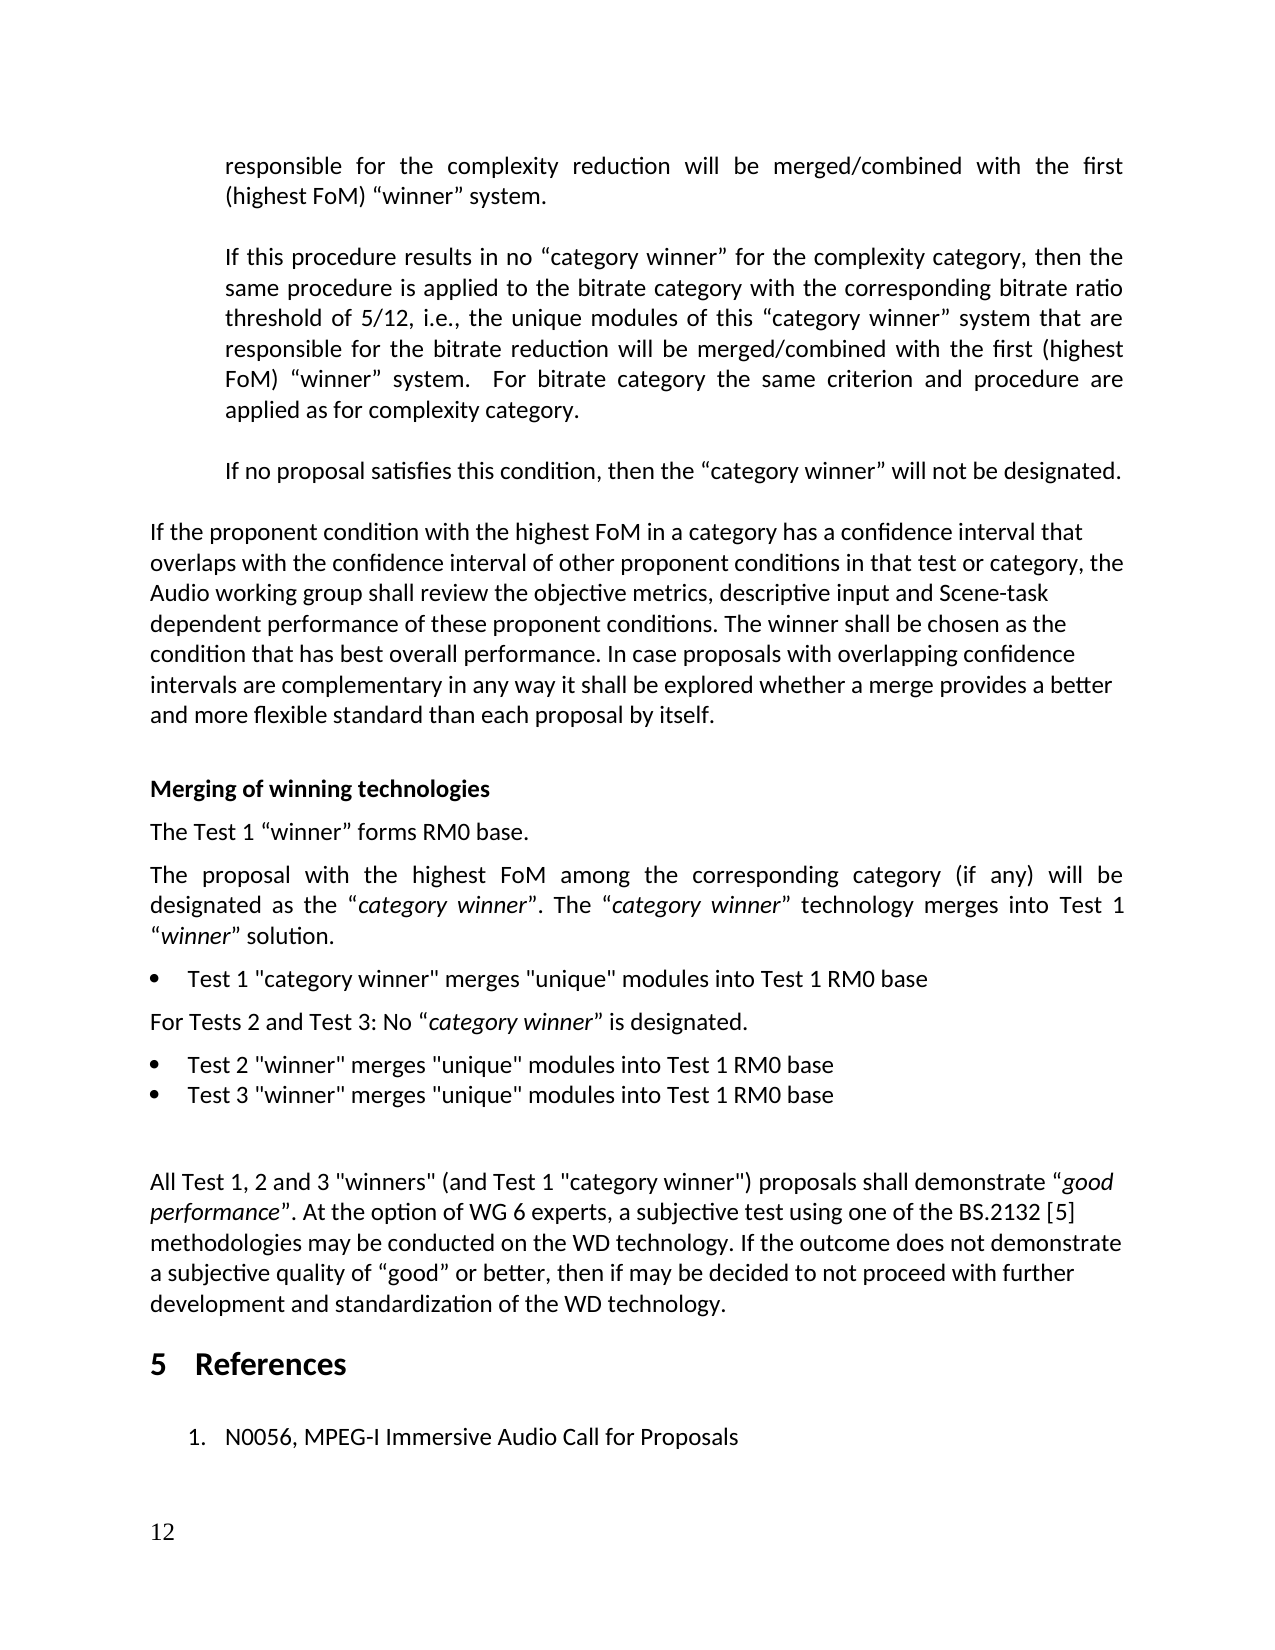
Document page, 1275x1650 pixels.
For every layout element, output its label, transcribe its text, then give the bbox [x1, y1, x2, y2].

text The Test 1 “winner” forms RM0 base. [150, 816, 1125, 846]
list If no proposal satisfies this condition, then the “category winner” will not be designated. [225, 455, 1125, 486]
subtitle References [150, 1343, 1125, 1384]
text Merging of winning technologies [150, 773, 1125, 803]
text The proposal with the highest FoM among the corresponding category (if any) will be designated as the “category winner”. The “category winner” technology merges into Test 1 “winner” solution. [150, 859, 1125, 951]
text For Tests 2 and Test 3: No “category winner” is designated. [150, 1006, 1125, 1037]
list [187, 150, 1125, 211]
list Test 2 "winner" merges "unique" modules into Test 1 RM0 base [150, 1049, 1125, 1079]
text If the proponent condition with the highest FoM in a category has a confidence interval that overlaps with the confidence interval of other proponent conditions in that test or category, the Audio working group shall review the objective metrics, descriptive input and Scene-task dependent performance of these proponent conditions. The winner shall be chosen as the condition that has best overall performance. In case proposals with overlapping confidence intervals are complementary in any way it shall be explored whether a merge provides a better and more flexible standard than each proposal by itself. [150, 516, 1125, 730]
list If this procedure results in no “category winner” for the complexity category, then the same procedure is applied to the bitrate category with the corresponding bitrate ratio threshold of 5/12, i.e., the unique modules of this “category winner” system that are responsible for the bitrate reduction will be merged/combined with the first (highest FoM) “winner” system. For bitrate category the same criterion and procedure are applied as for complexity category. [225, 242, 1125, 425]
text All Test 1, 2 and 3 "winners" (and Test 1 "category winner") proposals shall demonstrate “good performance”. At the option of WG 6 experts, a subjective test using one of the BS.2132 [5] methodologies may be conducted on the WD technology. If the outcome does not demonstrate a subjective quality of “good” or better, then if may be decided to not proceed with further development and standardization of the WD technology. [150, 1166, 1125, 1318]
list Test 1 "category winner" merges "unique" modules into Test 1 RM0 base [150, 963, 1125, 993]
list Test 3 "winner" merges "unique" modules into Test 1 RM0 base [150, 1079, 1125, 1110]
list N0056, MPEG-I Immersive Audio Call for Proposals [187, 1421, 1125, 1451]
